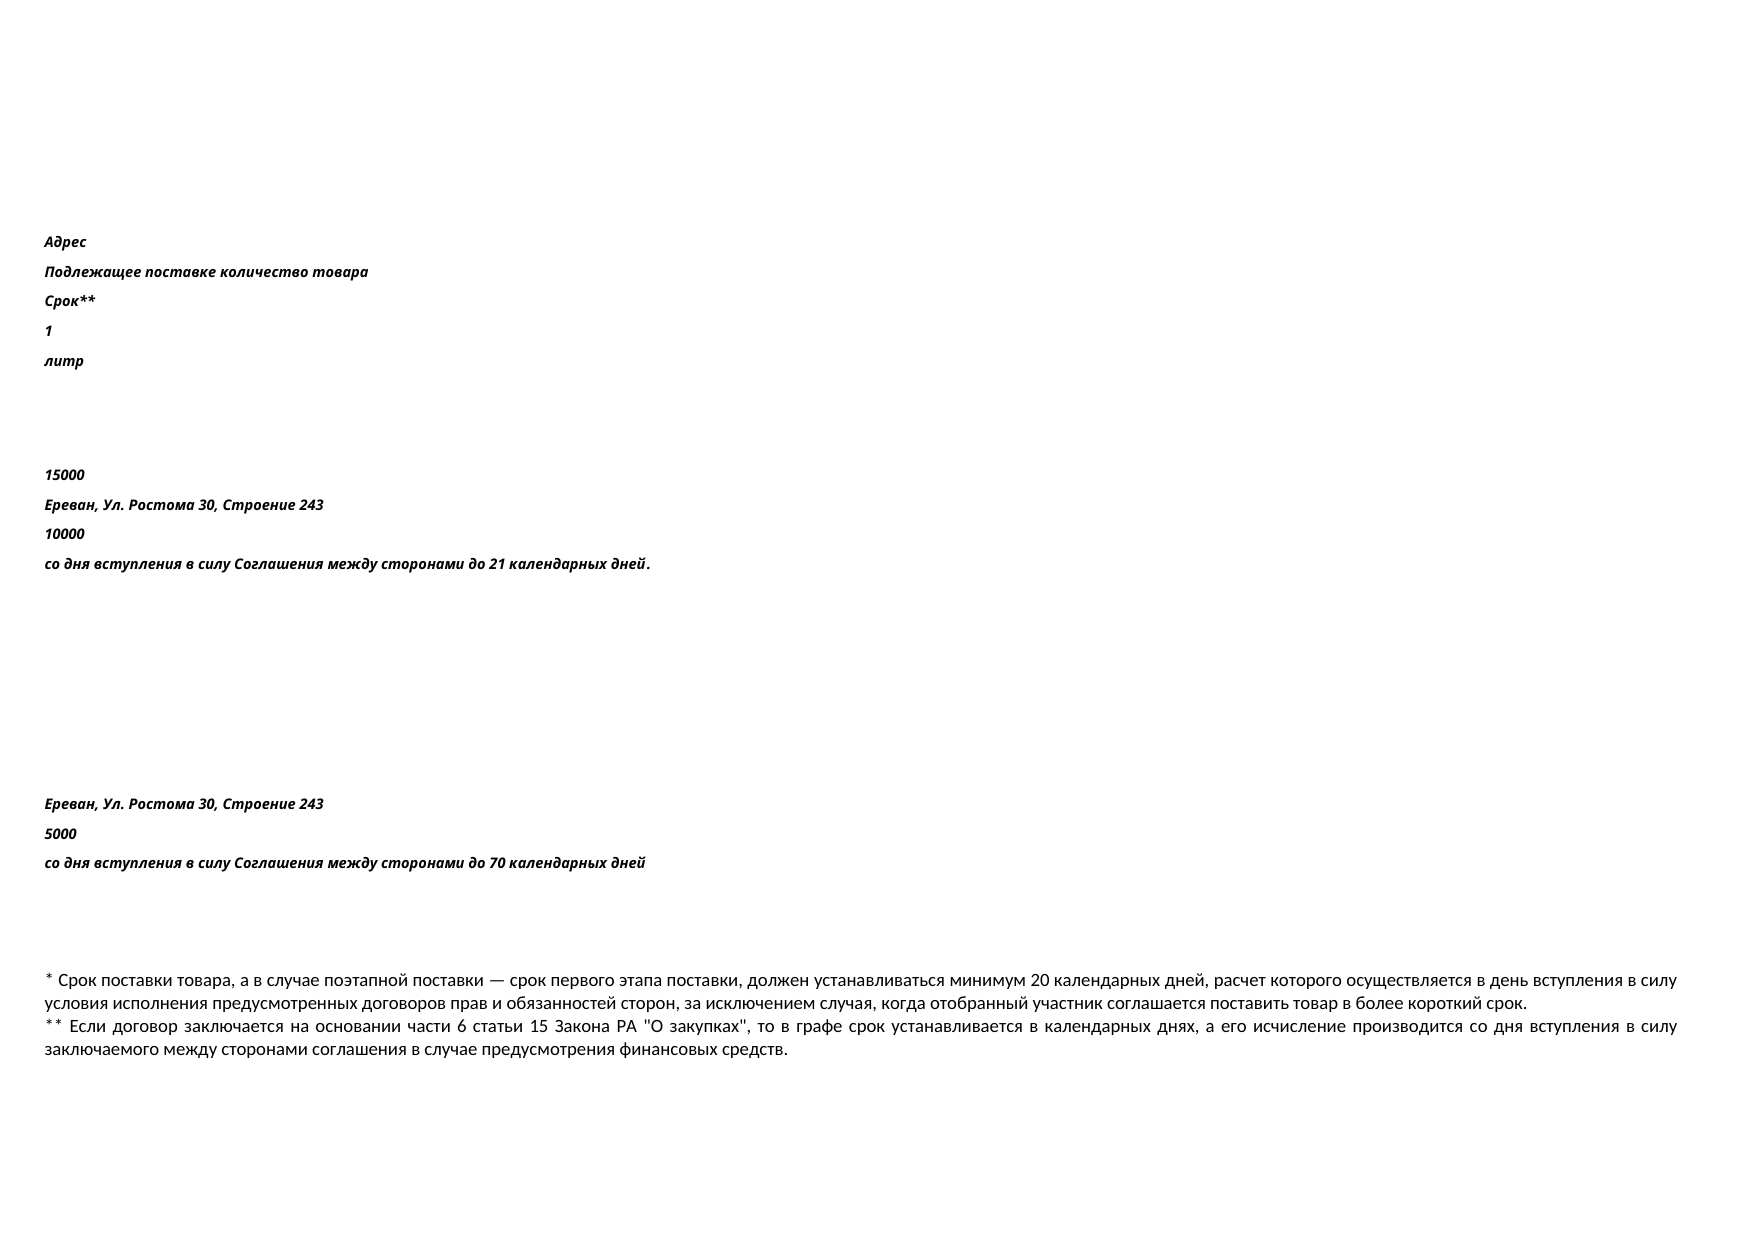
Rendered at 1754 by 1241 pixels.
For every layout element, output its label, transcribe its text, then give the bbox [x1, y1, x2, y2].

text ** Если договор заключается на основании части 6 статьи 15 Закона РА "О закупках", то в графе срок устанавливается в календарных днях, а его исчисление производится со дня вступления в силу заключаемого между сторонами соглашения в случае предусмотрения финансовых средств. [44, 1014, 1680, 1060]
text * Срок поставки товара, а в случае поэтапной поставки — срок первого этапа поставки, должен устанавливаться минимум 20 календарных дней, расчет которого осуществляется в день вступления в силу условия исполнения предусмотренных договоров прав и обязанностей сторон, за исключением случая, когда отобранный участник соглашается поставить товар в более короткий срок. [44, 969, 1680, 1014]
